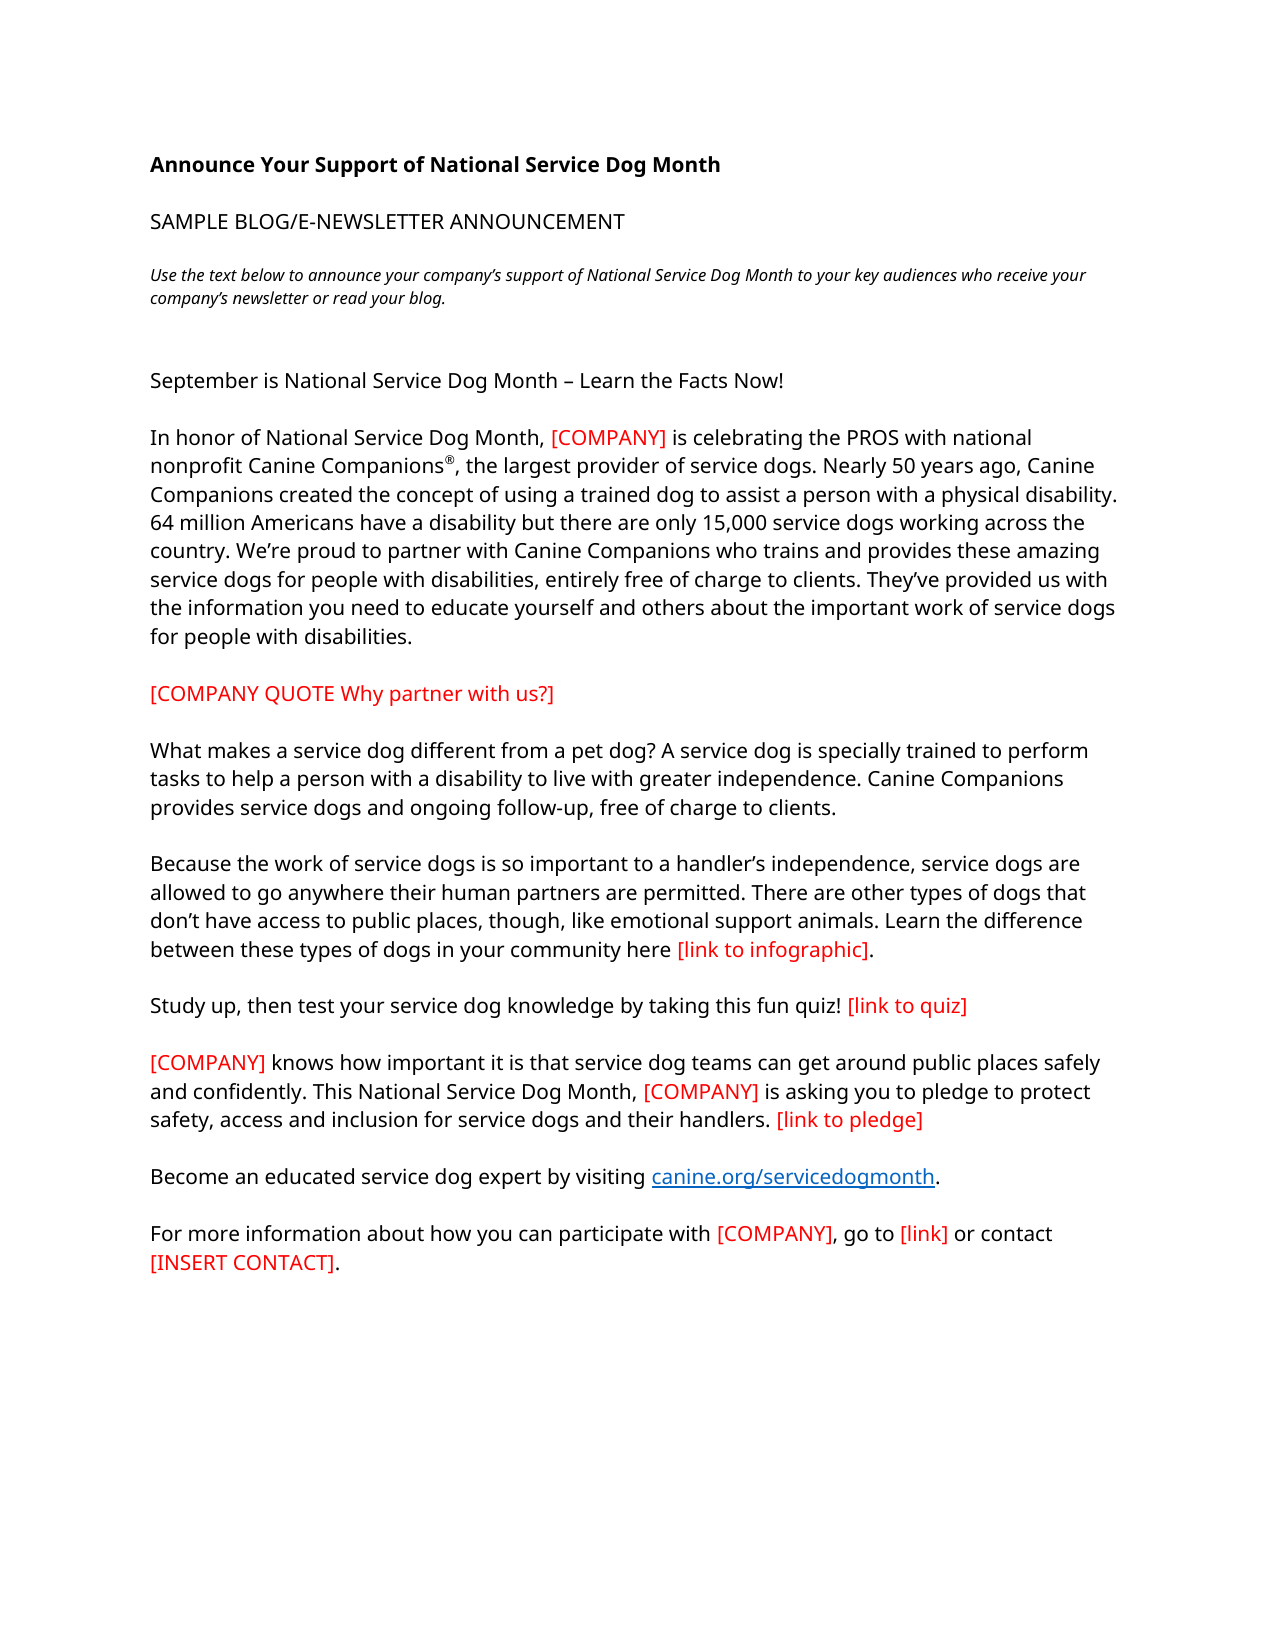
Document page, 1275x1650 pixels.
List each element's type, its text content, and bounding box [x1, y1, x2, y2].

text September is National Service Dog Month – Learn the Facts Now! [150, 366, 1125, 394]
text For more information about how you can participate with [COMPANY], go to [link] or contact [INSERT CONTACT]. [150, 1219, 1125, 1276]
text Become an educated service dog expert by visiting canine.org/servicedogmonth. [150, 1162, 1125, 1191]
text [COMPANY QUOTE Why partner with us?] [150, 679, 1125, 707]
text Study up, then test your service dog knowledge by taking this fun quiz! [link to quiz] [150, 992, 1125, 1020]
text Announce Your Support of National Service Dog Month [150, 150, 1125, 178]
text SAMPLE BLOG/E-NEWSLETTER ANNOUNCEMENT [150, 207, 1125, 235]
text Use the text below to announce your company’s support of National Service Dog Month to your key audiences who receive your company’s newsletter or read your blog. [150, 264, 1125, 309]
text What makes a service dog different from a pet dog? A service dog is specially trained to perform tasks to help a person with a disability to live with greater independence. Canine Companions provides service dogs and ongoing follow-up, free of charge to clients. [150, 736, 1125, 821]
text In honor of National Service Dog Month, [COMPANY] is celebrating the PROS with national nonprofit Canine Companions®, the largest provider of service dogs. Nearly 50 years ago, Canine Companions created the concept of using a trained dog to assist a person with a physical disability. 64 million Americans have a disability but there are only 15,000 service dogs working across the country. We’re proud to partner with Canine Companions who trains and provides these amazing service dogs for people with disabilities, entirely free of charge to clients. They’ve provided us with the information you need to educate yourself and others about the important work of service dogs for people with disabilities. [150, 423, 1125, 650]
text Because the work of service dogs is so important to a handler’s independence, service dogs are allowed to go anywhere their human partners are permitted. There are other types of dogs that don’t have access to public places, though, like emotional support animals. Learn the difference between these types of dogs in your community here [link to infographic]. [150, 849, 1125, 963]
text [COMPANY] knows how important it is that service dog teams can get around public places safely and confidently. This National Service Dog Month, [COMPANY] is asking you to pledge to protect safety, access and inclusion for service dogs and their handlers. [link to pledge] [150, 1048, 1125, 1134]
